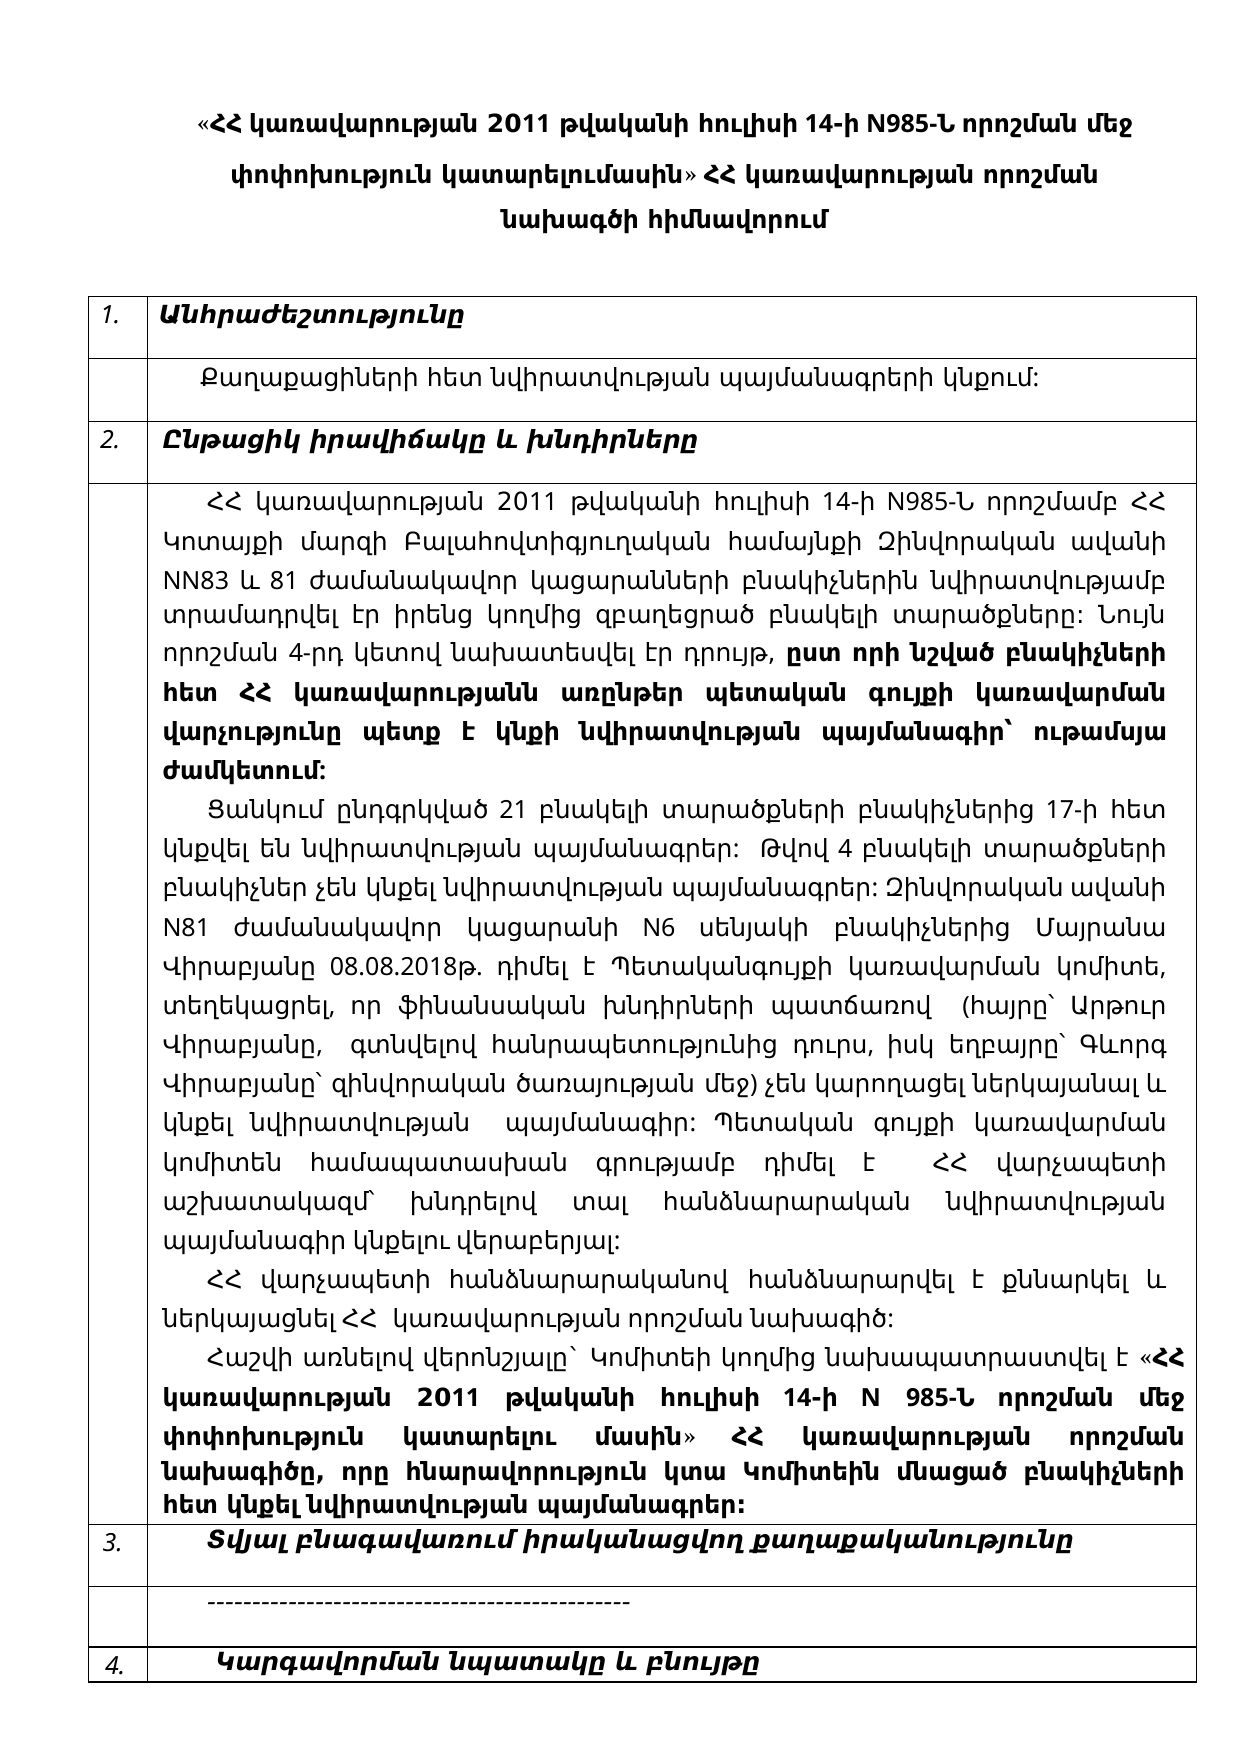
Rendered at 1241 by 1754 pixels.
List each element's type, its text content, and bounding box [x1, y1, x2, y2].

table_cell 3. [89, 1525, 147, 1586]
table_cell Ընթացիկ իրավիճակը և խնդիրները [148, 422, 1196, 483]
table_cell [89, 359, 147, 421]
table_cell Տվյալ բնագավառում իրականացվող քաղաքականությունը [148, 1525, 1196, 1586]
table_cell ----------------------------------------------- [148, 1587, 1196, 1646]
table_cell 2. [89, 422, 147, 483]
text ՀՀ կառավարության 2011 թվականի հուլիսի 14-ի N985-Ն որոշման մեջ փոփոխություն կատարելումասին ՀՀ կառավարության որոշման նախագծի հիմնավորում [177, 105, 1152, 234]
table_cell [148, 1648, 1196, 1681]
table_cell ՀՀ կառավարության 2011 թվականի հուլիսի 14-ի N985-Ն որոշմամբ ՀՀ Կոտայքի մարզի Բալահովտիգյուղական համայնքի Զինվորական ավանի NN83 և 81 ժամանակավոր կացարանների բնակիչներին նվիրատվությամբ տրամադրվել էր իրենց կողմից զբաղեցրած բնակելի տարածքները: Նույն որոշման 4-րդ կետով նախատեսվել էր դրույթ, ըստ որի նշված բնակիչների հետ ՀՀ կառավարությանն առընթեր պետական գույքի կառավարման վարչությունը պետք է կնքի նվիրատվության պայմանագիր՝ ութամսյա ժամկետում: Ցանկում ընդգրկված 21 բնակելի տարածքների բնակիչներից 17-ի հետ կնքվել են նվիրատվության պայմանագրեր: Թվով 4 բնակելի տարածքների բնակիչներ չեն կնքել նվիրատվության պայմանագրեր: Զինվորական ավանի N81 ժամանակավոր կացարանի N6 սենյակի բնակիչներից Մայրանա Վիրաբյանը 08.08.2018թ. դիմել է Պետականգույքի կառավարման կոմիտե, տեղեկացրել, որ ֆինանսական խնդիրների պատճառով (հայրը՝ Արթուր Վիրաբյանը, գտնվելով հանրապետությունից դուրս, իսկ եղբայրը՝ Գևորգ Վիրաբյանը՝ զինվորական ծառայության մեջ) չեն կարողացել ներկայանալ և կնքել նվիրատվության պայմանագիր: Պետական գույքի կառավարման կոմիտեն համապատասխան գրությամբ դիմել է ՀՀ վարչապետի աշխատակազմ՝ խնդրելով տալ հանձնարարական նվիրատվության պայմանագիր կնքելու վերաբերյալ: ՀՀ վարչապետի հանձնարարականով հանձնարարվել է քննարկել և ներկայացնել ՀՀ կառավարության որոշման նախագիծ: Հաշվի առնելով վերոնշյալը` Կոմիտեի կողմից նախապատրաստվել է ՀՀ կառավարության 2011 թվականի հուլիսի 14-ի N 985-Ն որոշման մեջ փոփոխություն կատարելու մասին ՀՀ կառավարության որոշման նախագիծը, որը հնարավորություն կտա Կոմիտեին մնացած բնակիչների հետ կնքել նվիրատվության պայմանագրեր: [148, 484, 1196, 1524]
table_cell [89, 484, 147, 1524]
table_header 1. [89, 297, 147, 358]
table_cell 4. [89, 1648, 147, 1681]
table_cell Քաղաքացիների հետ նվիրատվության պայմանագրերի կնքում: [148, 359, 1196, 421]
table_cell [89, 1587, 147, 1646]
table_header Անհրաժեշտությունը [148, 297, 1196, 358]
